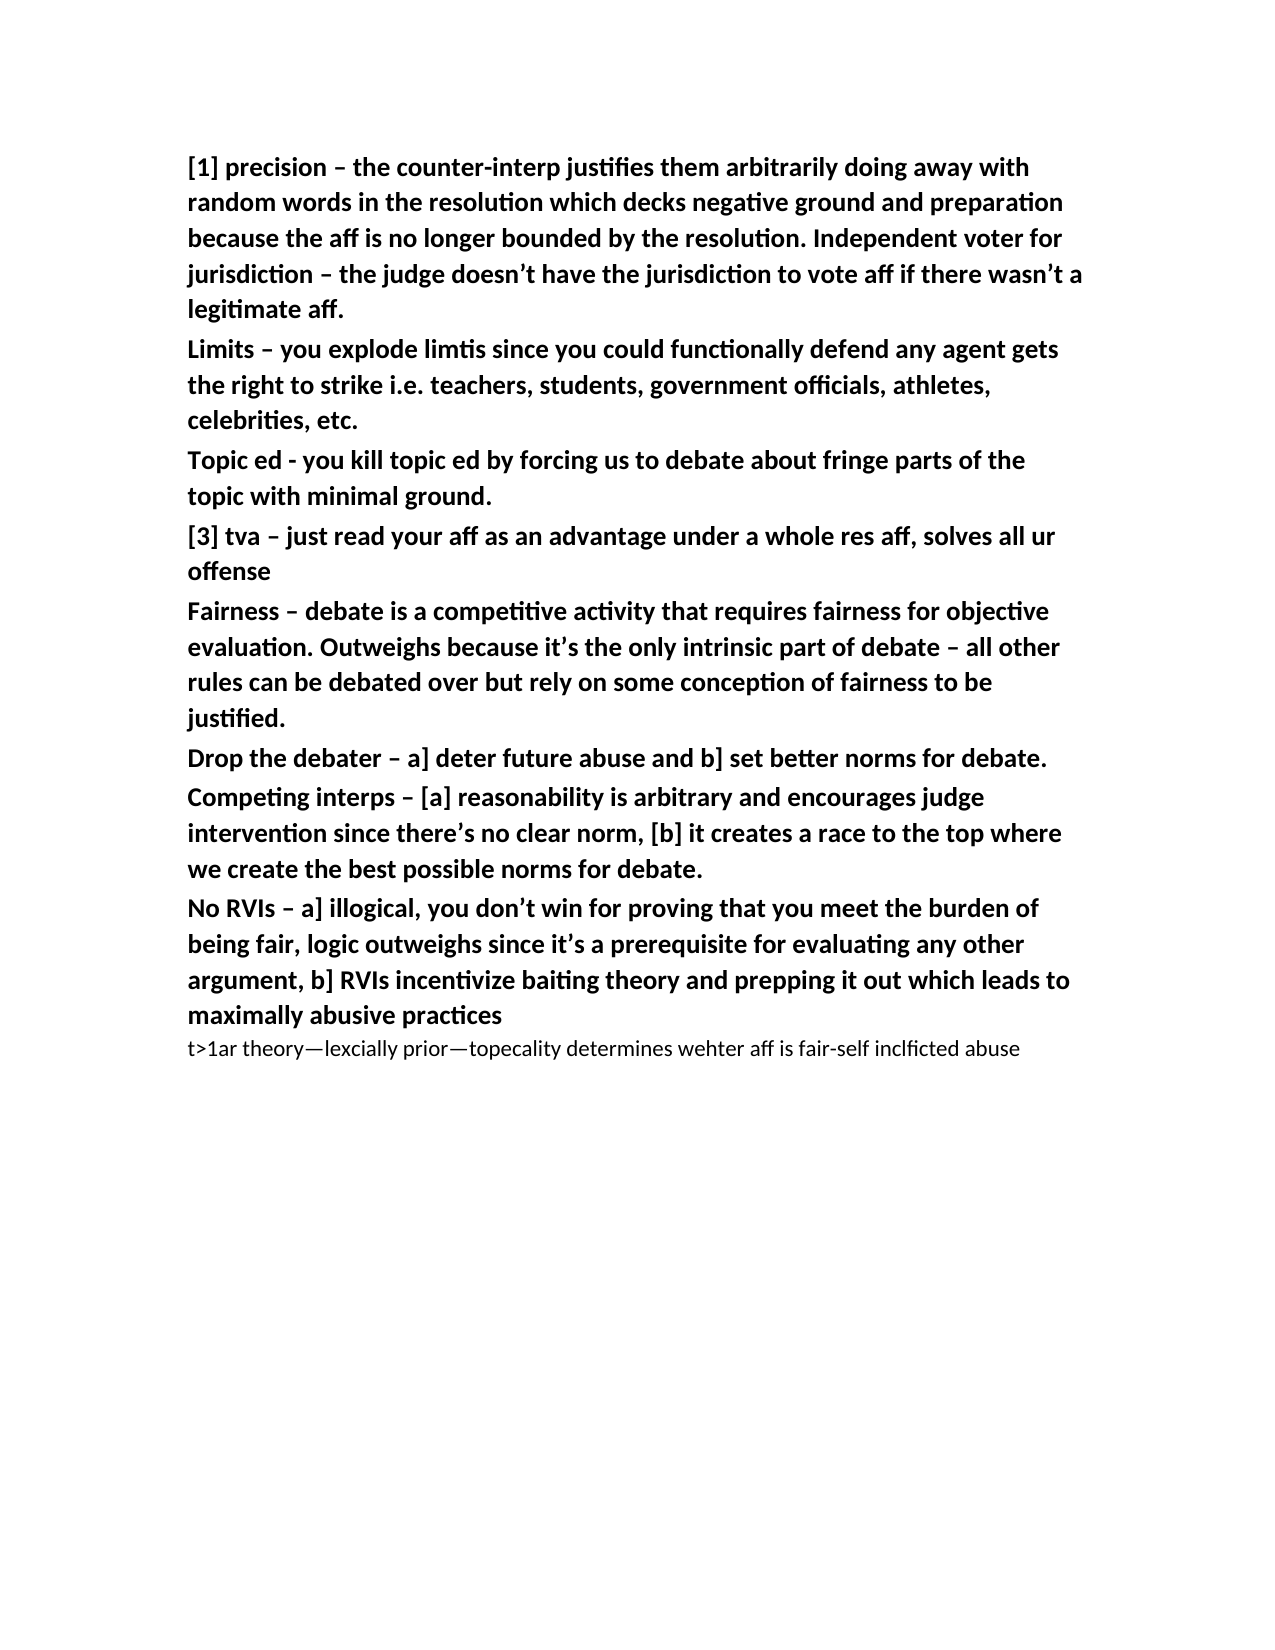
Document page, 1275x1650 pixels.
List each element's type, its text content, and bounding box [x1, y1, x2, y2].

subtitle Competing interps – [a] reasonability is arbitrary and encourages judge intervention since there’s no clear norm, [b] it creates a race to the top where we create the best possible norms for debate. [187, 781, 1087, 885]
subtitle Drop the debater – a] deter future abuse and b] set better norms for debate. [187, 741, 1087, 774]
text t>1ar theory—lexcially prior—topecality determines wehter aff is fair-self inclficted abuse [187, 1034, 1087, 1062]
subtitle Fairness – debate is a competitive activity that requires fairness for objective evaluation. Outweighs because it’s the only intrinsic part of debate – all other rules can be debated over but rely on some conception of fairness to be justified. [187, 594, 1087, 734]
subtitle [1] precision – the counter-interp justifies them arbitrarily doing away with random words in the resolution which decks negative ground and preparation because the aff is no longer bounded by the resolution. Independent voter for jurisdiction – the judge doesn’t have the jurisdiction to vote aff if there wasn’t a legitimate aff. [187, 150, 1087, 326]
subtitle No RVIs – a] illogical, you don’t win for proving that you meet the burden of being fair, logic outweighs since it’s a prerequisite for evaluating any other argument, b] RVIs incentivize baiting theory and prepping it out which leads to maximally abusive practices [187, 892, 1087, 1032]
subtitle Topic ed - you kill topic ed by forcing us to debate about fringe parts of the topic with minimal ground. [187, 443, 1087, 512]
subtitle [3] tva – just read your aff as an advantage under a whole res aff, solves all ur offense [187, 519, 1087, 587]
subtitle Limits – you explode limtis since you could functionally defend any agent gets the right to strike i.e. teachers, students, government officials, athletes, celebrities, etc. [187, 332, 1087, 437]
